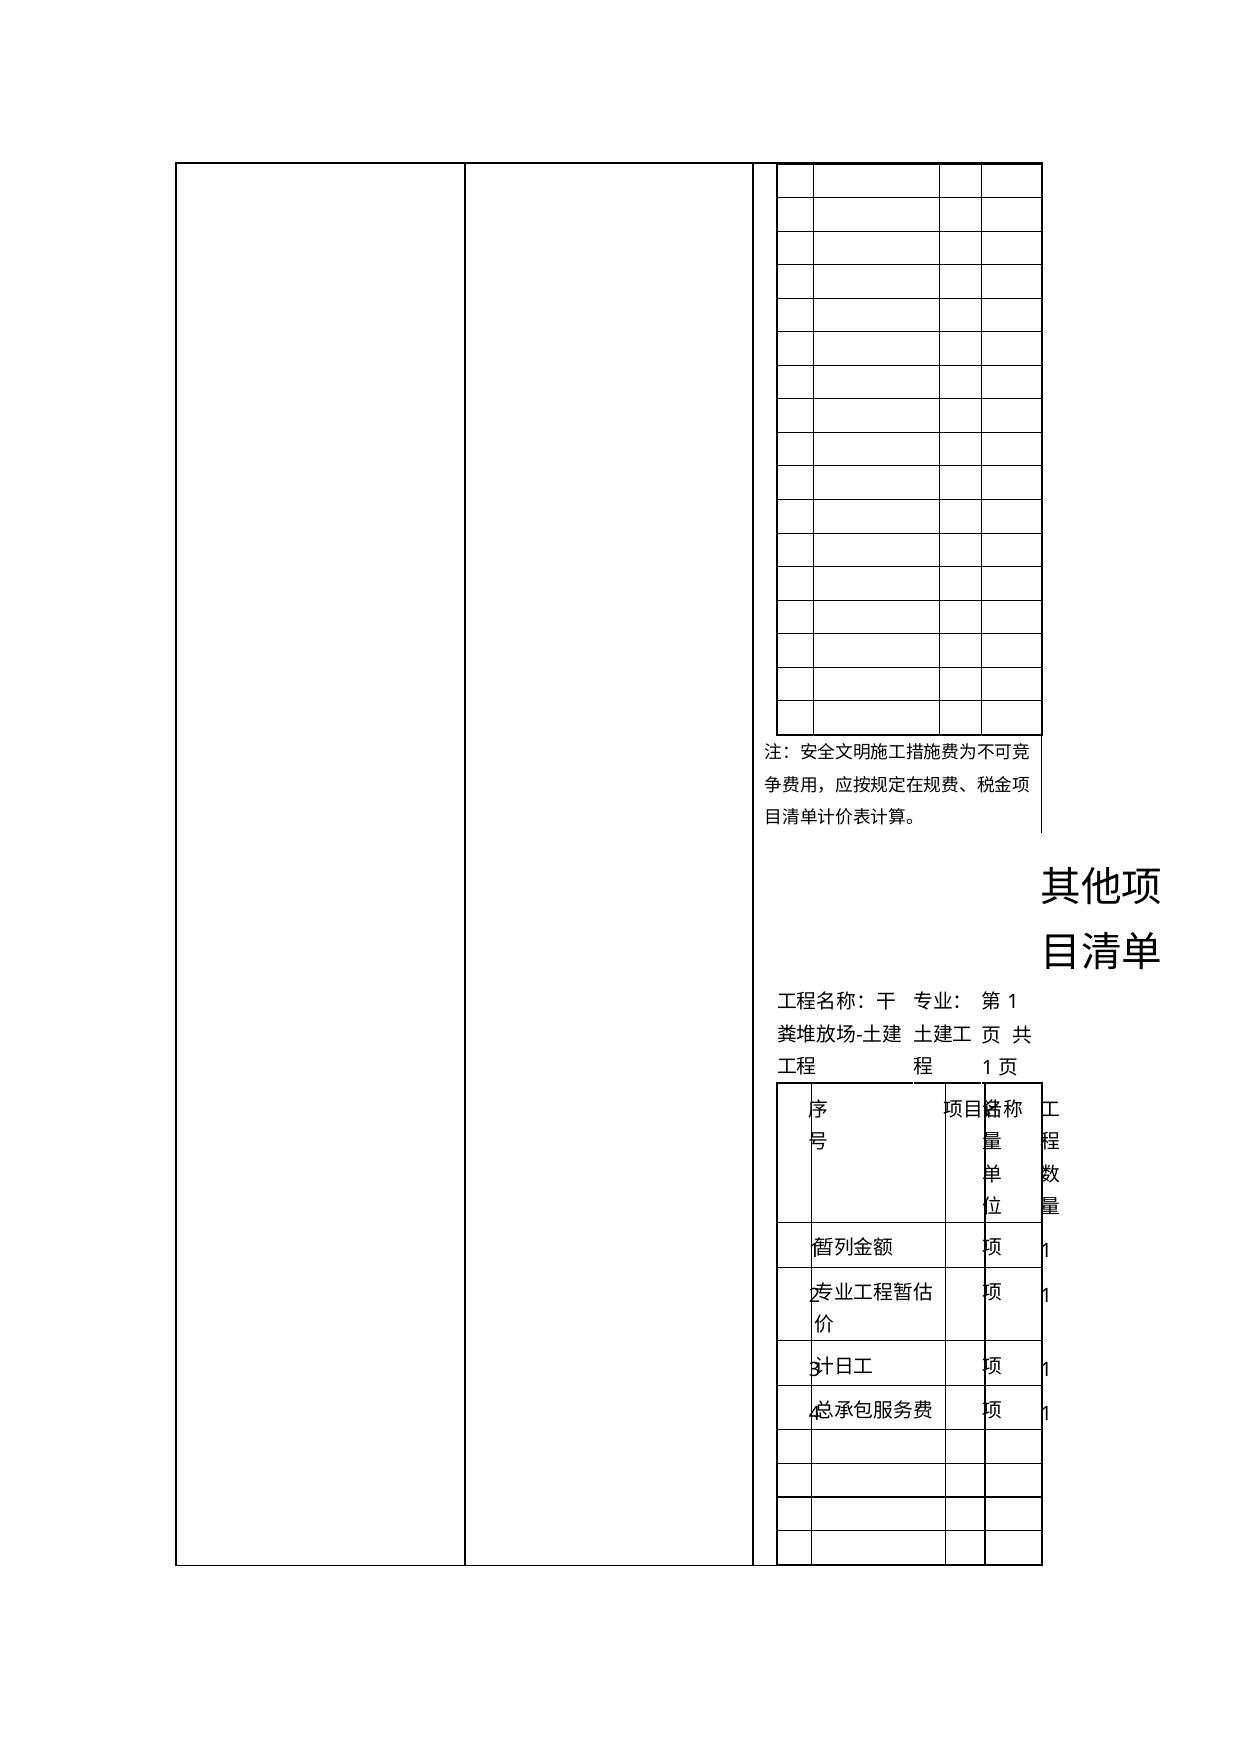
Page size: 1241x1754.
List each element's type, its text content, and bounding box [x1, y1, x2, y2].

table_cell 1 [177, 164, 464, 1564]
table_cell [466, 164, 752, 1564]
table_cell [754, 164, 1041, 1564]
